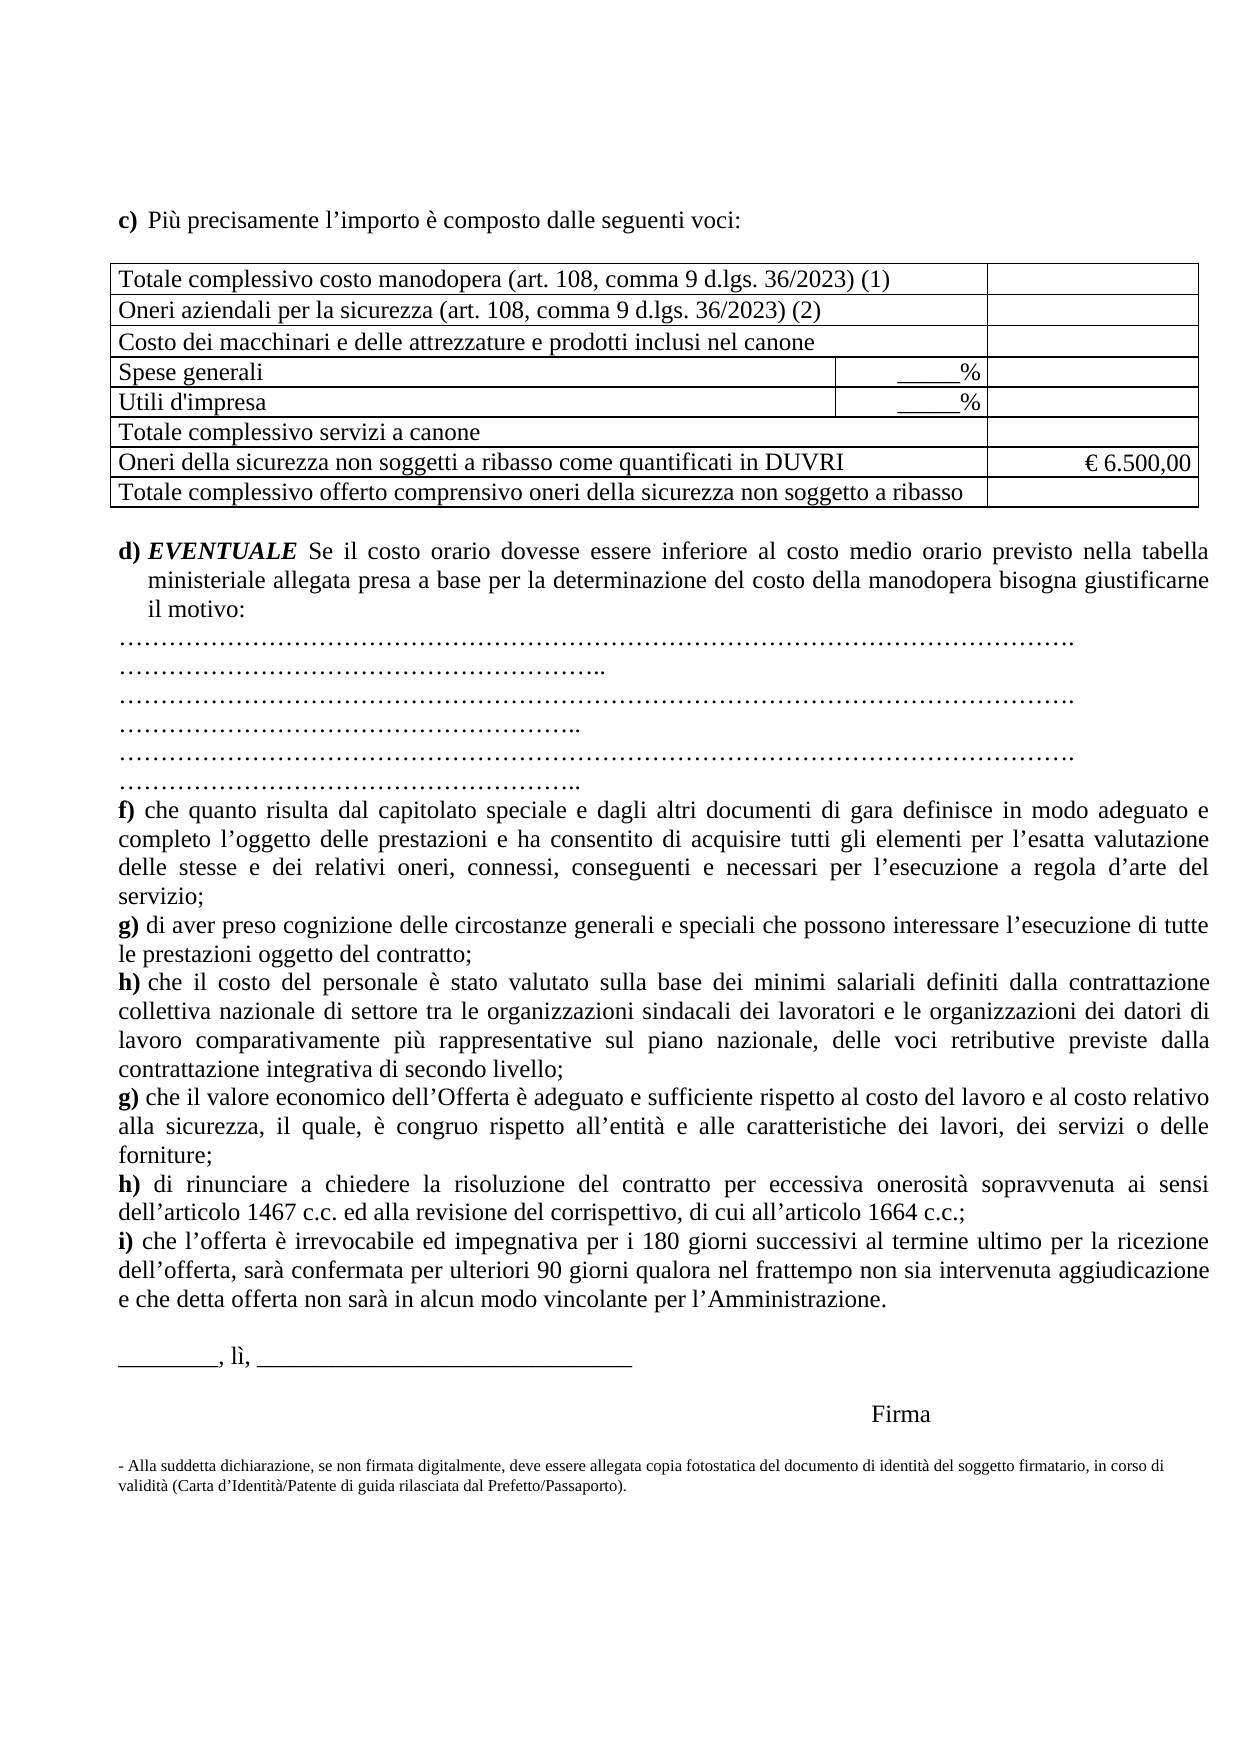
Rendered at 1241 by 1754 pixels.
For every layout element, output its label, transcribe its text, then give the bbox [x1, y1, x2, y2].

table_cell Utili d'impresa [111, 388, 835, 416]
table_cell _____% [836, 358, 987, 386]
list EVENTUALE Se il costo orario dovesse essere inferiore al costo medio orario previsto nella tabella ministeriale allegata presa a base per la determinazione del costo della manodopera bisogna giustificarne il motivo: [118, 536, 1211, 622]
table_cell Spese generali [111, 358, 835, 386]
text h) che il costo del personale è stato valutato sulla base dei minimi salariali definiti dalla contrattazione collettiva nazionale di settore tra le organizzazioni sindacali dei lavoratori e le organizzazioni dei datori di lavoro comparativamente più rappresentative sul piano nazionale, delle voci retributive previste dalla contrattazione integrativa di secondo livello; [118, 967, 1211, 1082]
text i) che l’offerta è irrevocabile ed impegnativa per i 180 giorni successivi al termine ultimo per la ricezione dell’offerta, sarà confermata per ulteriori 90 giorni qualora nel frattempo non sia intervenuta aggiudicazione e che detta offerta non sarà in alcun modo vincolante per l’Amministrazione. [118, 1226, 1211, 1312]
text - Alla suddetta dichiarazione, se non firmata digitalmente, deve essere allegata copia fotostatica del documento di identità del soggetto firmatario, in corso di validità (Carta d’Identità/Patente di guida rilasciata dal Prefetto/Passaporto). [118, 1456, 1211, 1494]
text Firma [118, 1399, 1211, 1427]
table_cell _____% [836, 388, 987, 416]
text f) che quanto risulta dal capitolato speciale e dagli altri documenti di gara definisce in modo adeguato e completo l’oggetto delle prestazioni e ha consentito di acquisire tutti gli elementi per l’esatta valutazione delle stesse e dei relativi oneri, connessi, conseguenti e necessari per l’esecuzione a regola d’arte del servizio; [118, 795, 1211, 910]
text …………………………………………………………………………………………………….…………………………………………………..…………………………………………………………………………………………………….………………………………………………..…………………………………………………………………………………………………….……………………………………………….. [118, 622, 1211, 795]
table_cell Oneri aziendali per la sicurezza (art. 108, comma 9 d.lgs. 36/2023) (2) [111, 295, 987, 325]
text g) di aver preso cognizione delle circostanze generali e speciali che possono interessare l’esecuzione di tutte le prestazioni oggetto del contratto; [118, 910, 1211, 967]
table_cell [988, 295, 1198, 325]
table_cell Totale complessivo offerto comprensivo oneri della sicurezza non soggetto a ribasso [111, 478, 987, 506]
table_cell [988, 326, 1198, 356]
text h) di rinunciare a chiedere la risoluzione del contratto per eccessiva onerosità sopravvenuta ai sensi dell’articolo 1467 c.c. ed alla revisione del corrispettivo, di cui all’articolo 1664 c.c.; [118, 1169, 1211, 1226]
table_header Totale complessivo costo manodopera (art. 108, comma 9 d.lgs. 36/2023) (1) [111, 264, 987, 294]
table_cell Oneri della sicurezza non soggetti a ribasso come quantificati in DUVRI [111, 448, 987, 476]
table_cell [988, 358, 1198, 386]
table_cell [988, 418, 1198, 446]
table_header [988, 264, 1198, 294]
list Più precisamente l’importo è composto dalle seguenti voci: [118, 205, 1122, 234]
table_cell [988, 478, 1198, 506]
table_cell Costo dei macchinari e delle attrezzature e prodotti inclusi nel canone [111, 326, 987, 356]
table_cell Totale complessivo servizi a canone [111, 418, 987, 446]
table_cell € 6.500,00 [988, 448, 1198, 476]
text ________, lì, ______________________________ [118, 1341, 1211, 1370]
table_cell [988, 388, 1198, 416]
text g) che il valore economico dell’Offerta è adeguato e sufficiente rispetto al costo del lavoro e al costo relativo alla sicurezza, il quale, è congruo rispetto all’entità e alle caratteristiche dei lavori, dei servizi o delle forniture; [118, 1082, 1211, 1169]
